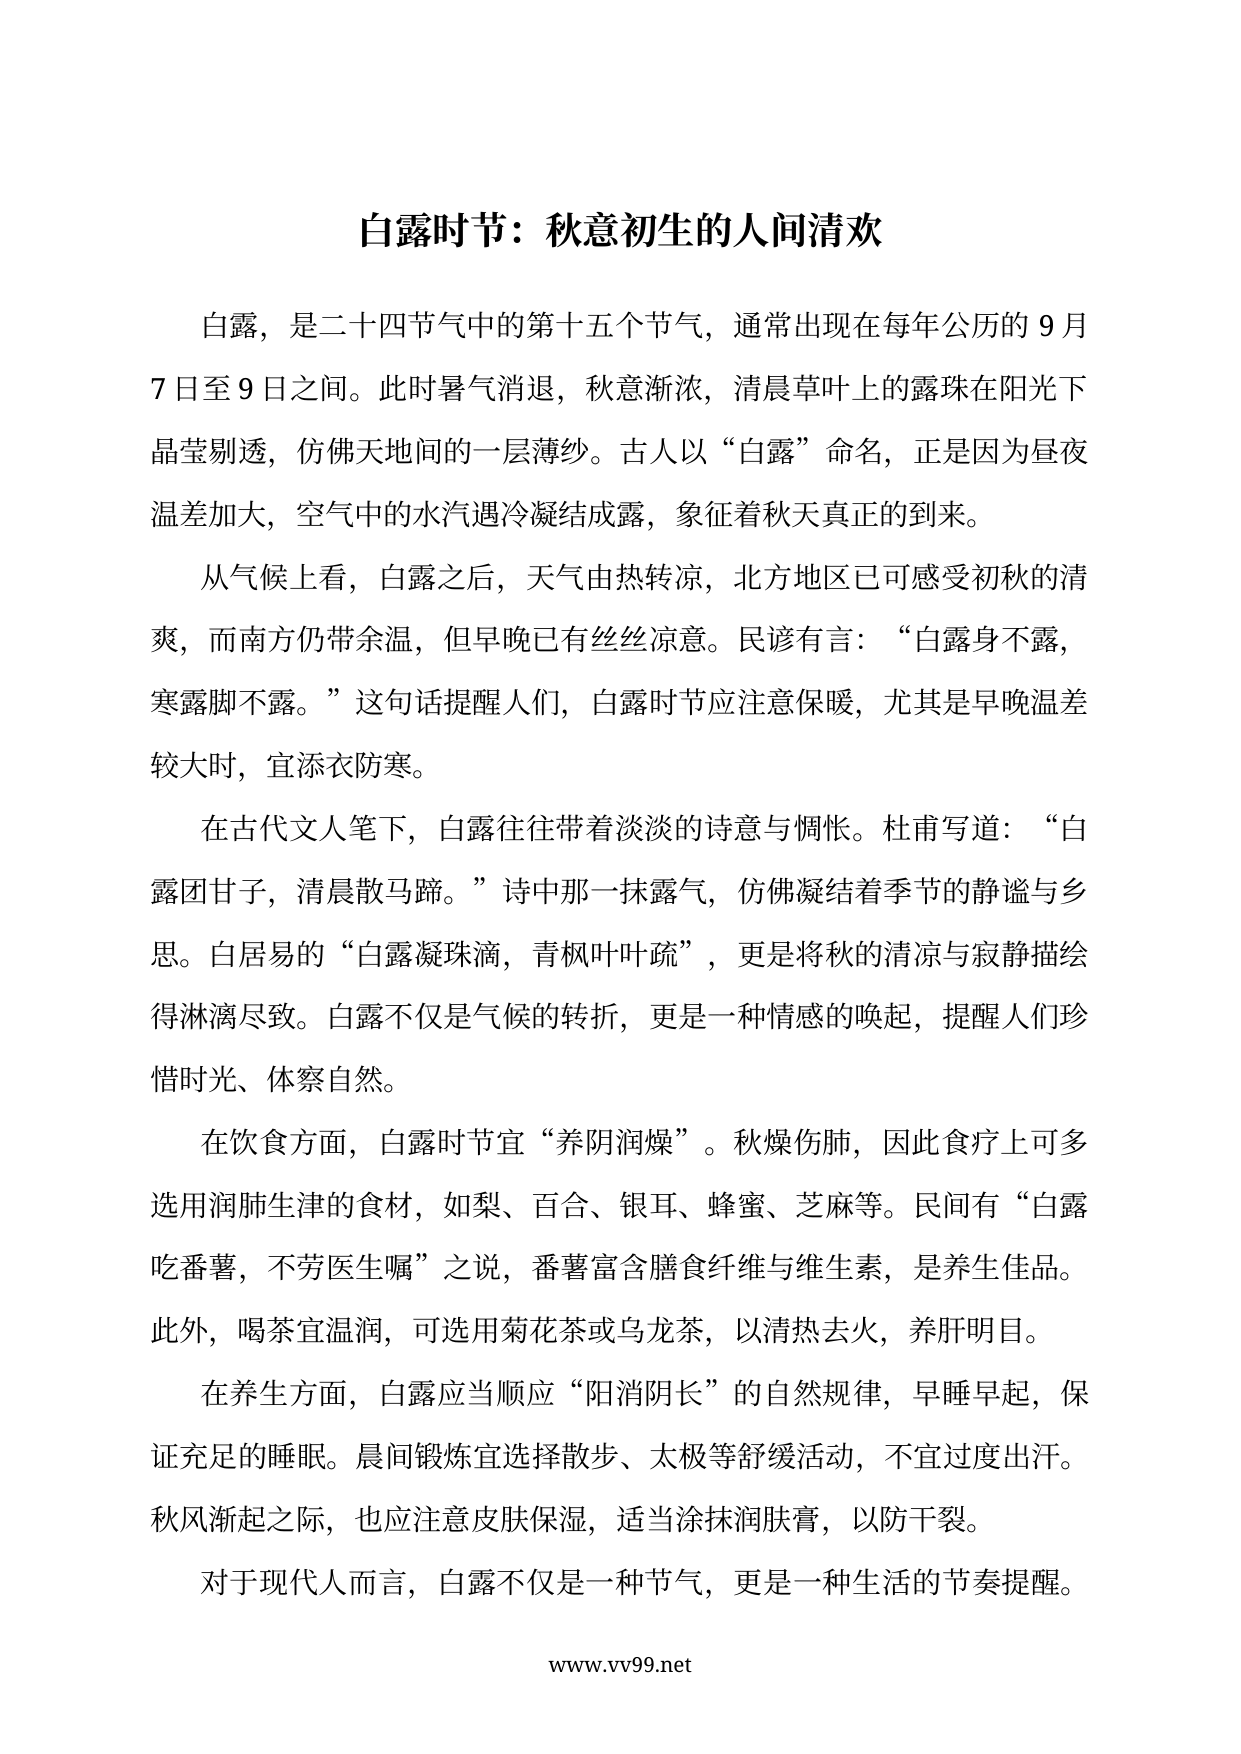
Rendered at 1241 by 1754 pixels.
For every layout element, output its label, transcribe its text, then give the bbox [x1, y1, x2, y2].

text 从气候上看，白露之后，天气由热转凉，北方地区已可感受初秋的清爽，而南方仍带余温，但早晚已有丝丝凉意。民谚有言：“白露身不露，寒露脚不露。”这句话提醒人们，白露时节应注意保暖，尤其是早晚温差较大时，宜添衣防寒。 [150, 554, 1090, 785]
text 在古代文人笔下，白露往往带着淡淡的诗意与惆怅。杜甫写道：“白露团甘子，清晨散马蹄。”诗中那一抹露气，仿佛凝结着季节的静谧与乡思。白居易的“白露凝珠滴，青枫叶叶疏”，更是将秋的清凉与寂静描绘得淋漓尽致。白露不仅是气候的转折，更是一种情感的唤起，提醒人们珍惜时光、体察自然。 [150, 806, 1090, 1099]
text 在饮食方面，白露时节宜“养阴润燥”。秋燥伤肺，因此食疗上可多选用润肺生津的食材，如梨、百合、银耳、蜂蜜、芝麻等。民间有“白露吃番薯，不劳医生嘱”之说，番薯富含膳食纤维与维生素，是养生佳品。此外，喝茶宜温润，可选用菊花茶或乌龙茶，以清热去火，养肝明目。 [150, 1120, 1090, 1350]
text 在养生方面，白露应当顺应“阳消阴长”的自然规律，早睡早起，保证充足的睡眠。晨间锻炼宜选择散步、太极等舒缓活动，不宜过度出汗。秋风渐起之际，也应注意皮肤保湿，适当涂抹润肤膏，以防干裂。 [150, 1371, 1090, 1538]
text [150, 1559, 1090, 1601]
subtitle 白露时节：秋意初生的人间清欢 [150, 201, 1090, 255]
text 白露，是二十四节气中的第十五个节气，通常出现在每年公历的9月7日至9日之间。此时暑气消退，秋意渐浓，清晨草叶上的露珠在阳光下晶莹剔透，仿佛天地间的一层薄纱。古人以“白露”命名，正是因为昼夜温差加大，空气中的水汽遇冷凝结成露，象征着秋天真正的到来。 [150, 303, 1090, 533]
